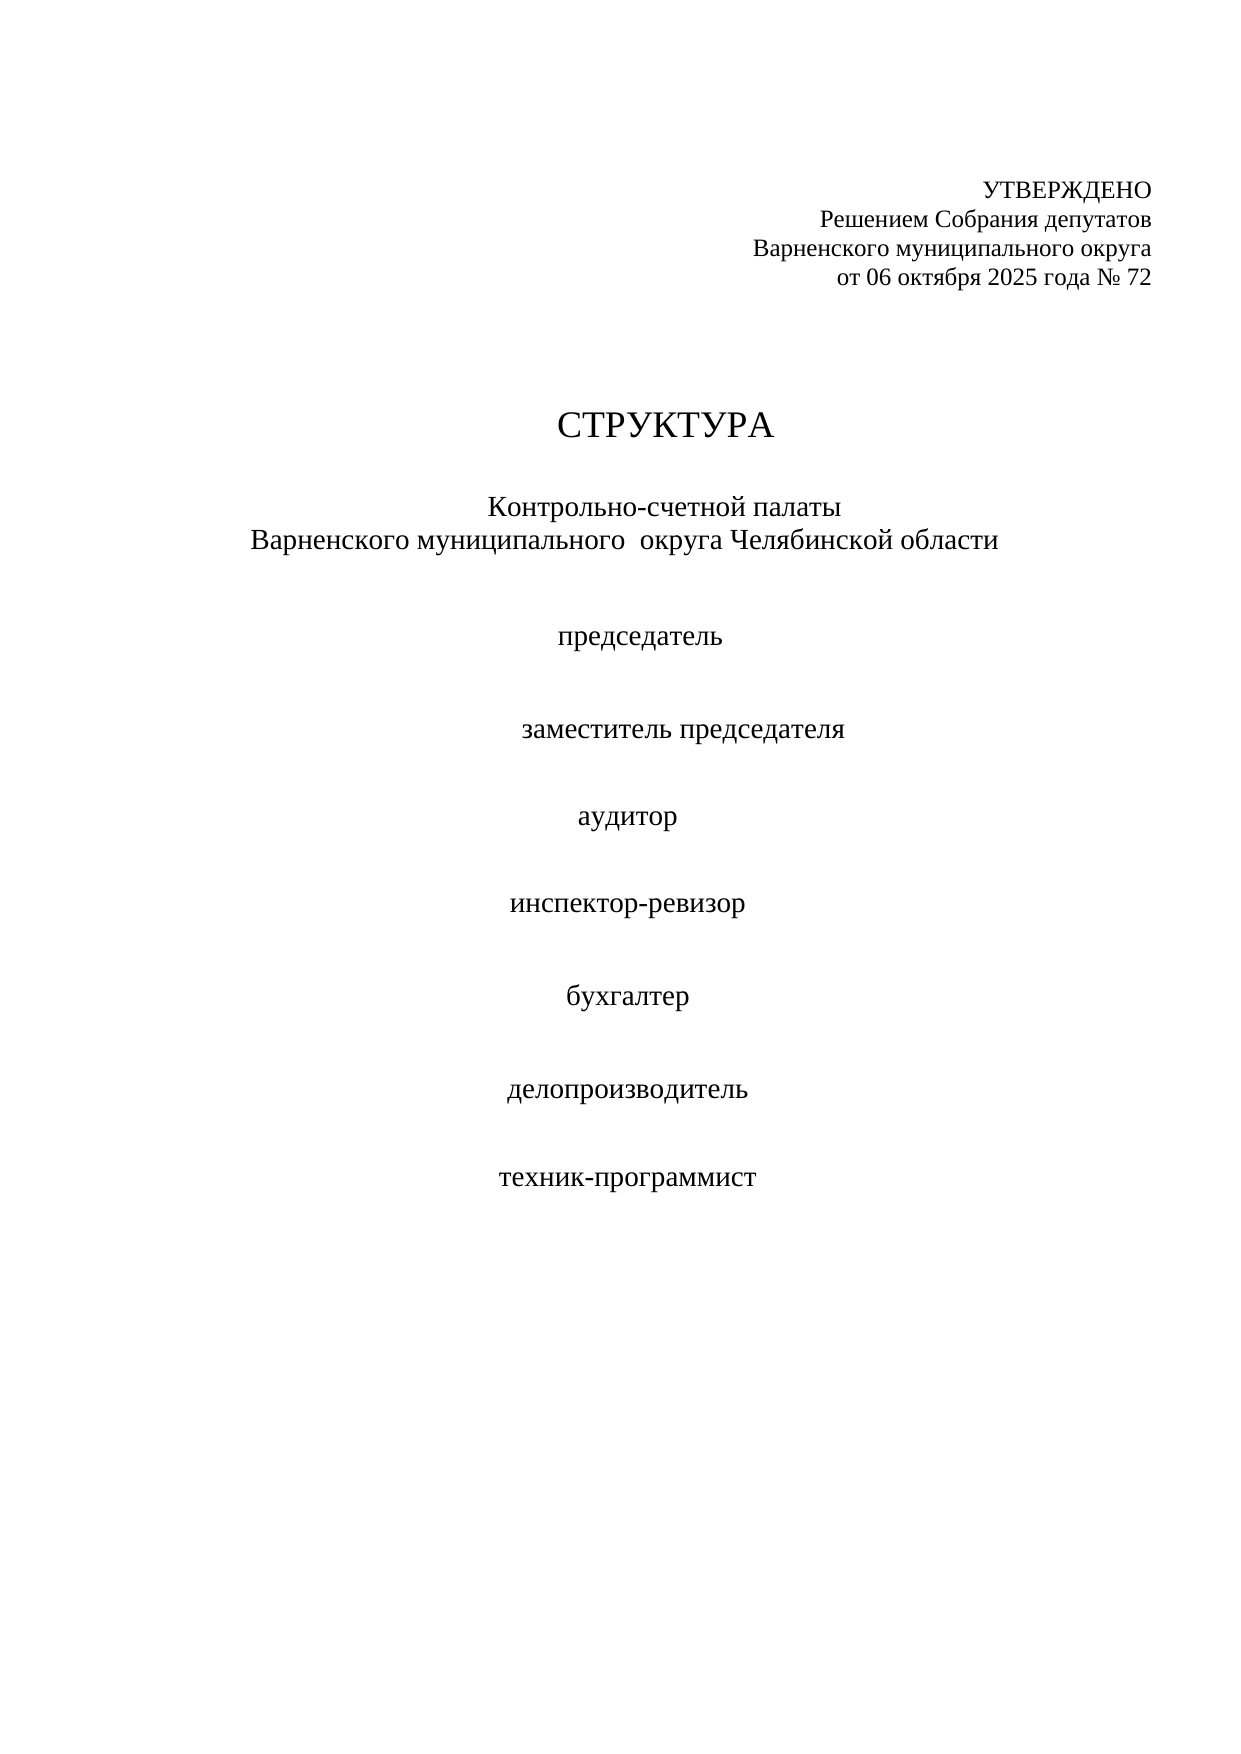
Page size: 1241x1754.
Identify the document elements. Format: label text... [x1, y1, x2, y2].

text Варненского муниципального округа [177, 233, 1152, 262]
text Решением Собрания депутатов [177, 204, 1152, 233]
text Варненского муниципального округа Челябинской области [177, 522, 1152, 556]
table_header заместитель председателя [251, 711, 1004, 744]
table_header инспектор-ревизор [251, 886, 1004, 919]
text Контрольно-счетной палаты [177, 489, 1152, 522]
table_header бухгалтер [251, 979, 1004, 1012]
table_header председатель [251, 618, 1004, 651]
text СТРУКТУРА [177, 403, 1152, 446]
text УТВЕРЖДЕНО [177, 176, 1152, 204]
text от 06 октября 2025 года № 72 [177, 262, 1152, 291]
table_header аудитор [251, 798, 1004, 832]
table_header делопроизводитель [251, 1071, 1004, 1105]
table_header техник-программист [251, 1159, 1004, 1192]
